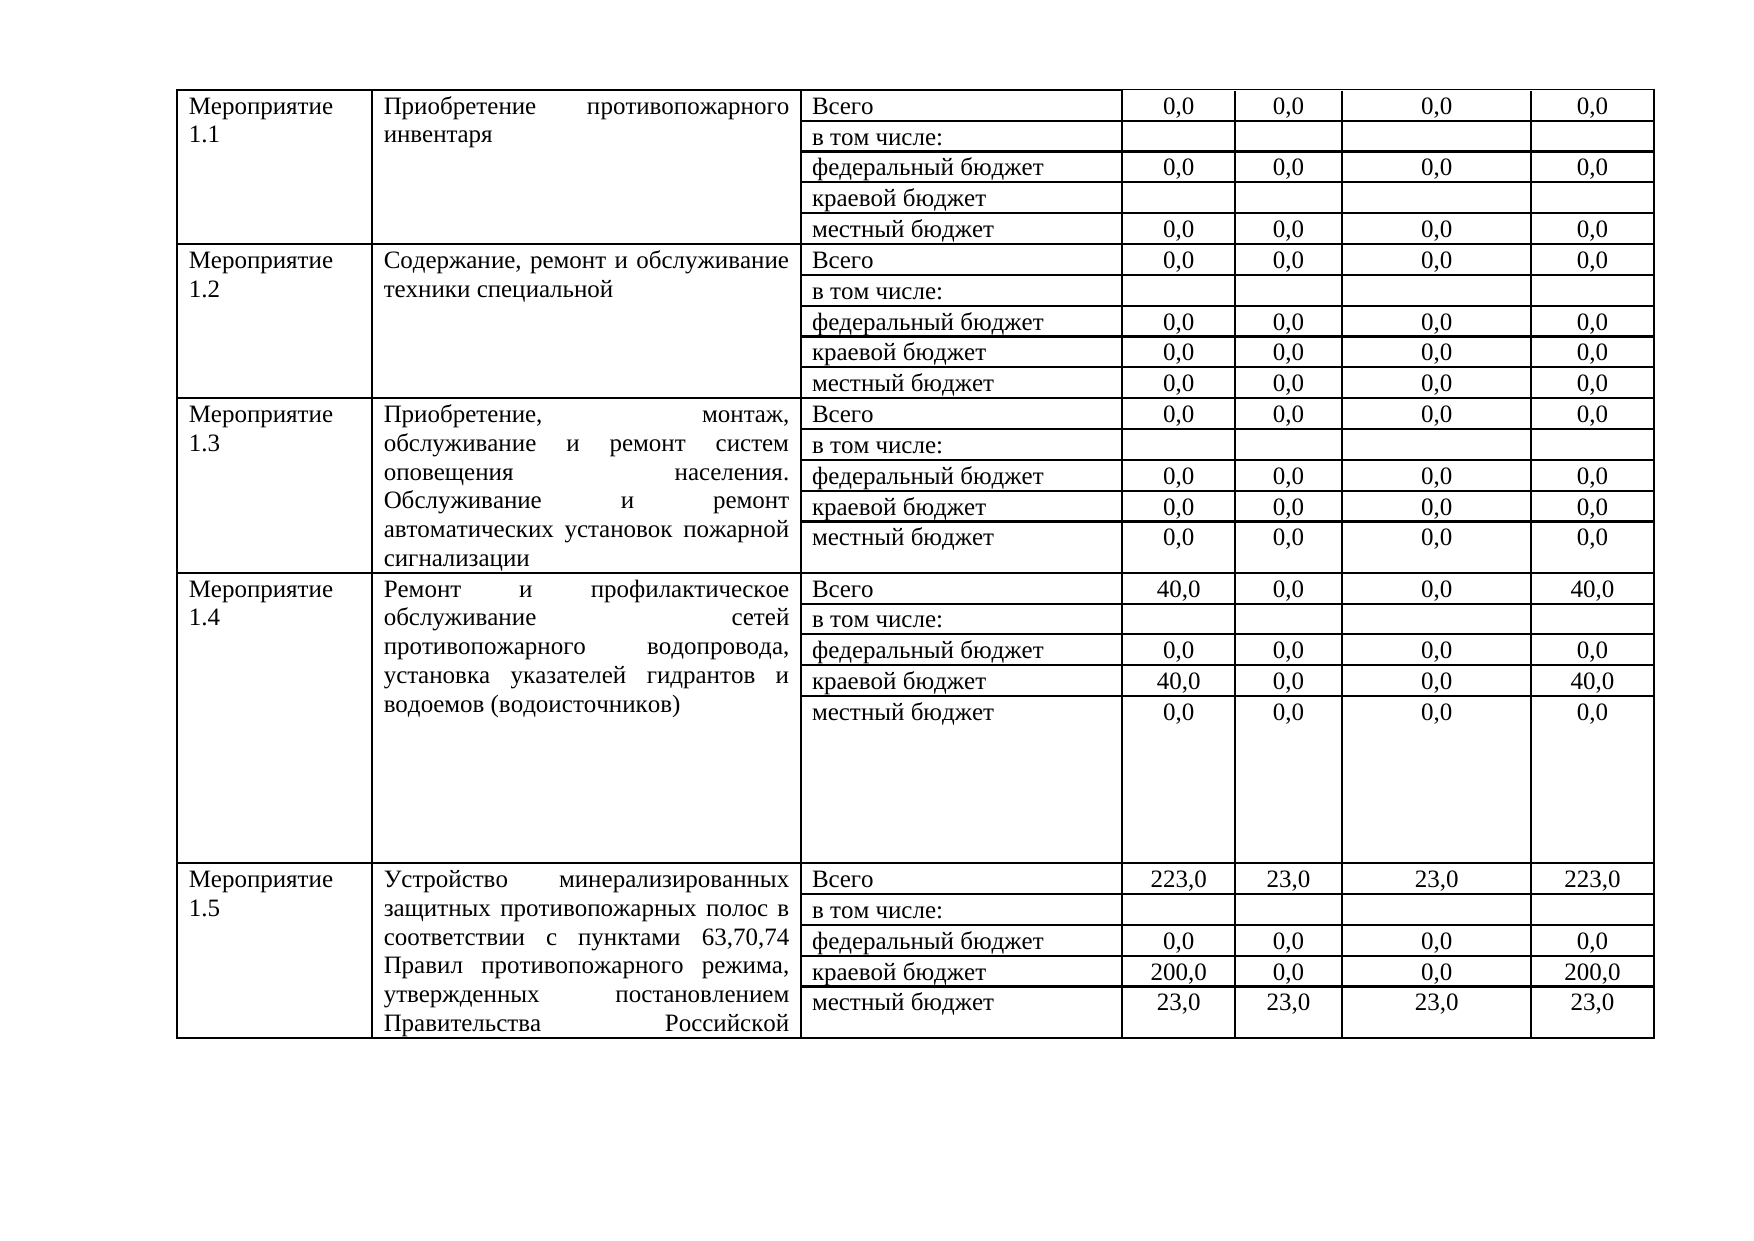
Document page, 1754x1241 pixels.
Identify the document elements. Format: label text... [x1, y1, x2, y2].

table_cell в том числе: [802, 276, 1121, 304]
table_cell 0,0 [1532, 90, 1653, 119]
table_cell в том числе: [802, 895, 1121, 924]
table_cell Всего [802, 245, 1121, 274]
table_cell Ремонт и профилактическое обслуживание сетей противопожарного водопровода, установка указателей гидрантов и водоемов (водоисточников) [373, 574, 800, 862]
table_cell [1123, 183, 1234, 212]
table_cell 0,0 [1532, 635, 1653, 664]
table_cell местный бюджет [802, 697, 1121, 862]
table_cell 0,0 [1236, 214, 1341, 243]
table_cell [1532, 276, 1653, 304]
table_cell 0,0 [1532, 697, 1653, 862]
table_cell краевой бюджет [802, 338, 1121, 366]
table_cell в том числе: [802, 605, 1121, 633]
table_cell [1343, 183, 1530, 212]
table_cell 40,0 [1123, 666, 1234, 695]
table_cell [1123, 122, 1234, 150]
table_cell [1532, 895, 1653, 924]
table_cell краевой бюджет [802, 957, 1121, 985]
table_cell 0,0 [1343, 214, 1530, 243]
table_cell 200,0 [1123, 957, 1234, 985]
table_cell 0,0 [1236, 635, 1341, 664]
table_cell 23,0 [1343, 988, 1530, 1037]
table_cell 0,0 [1343, 399, 1530, 428]
table_cell Мероприятие 1.5 [178, 864, 371, 1037]
table_cell 0,0 [1123, 90, 1234, 119]
table_cell 0,0 [1343, 368, 1530, 397]
table_cell Всего [802, 574, 1121, 602]
table_cell 23,0 [1236, 864, 1341, 893]
table_cell 0,0 [1343, 635, 1530, 664]
table_cell федеральный бюджет [802, 635, 1121, 664]
table_cell 0,0 [1123, 368, 1234, 397]
table_cell Всего [802, 91, 1121, 119]
table_cell 0,0 [1236, 368, 1341, 397]
table_cell 0,0 [1343, 926, 1530, 954]
table_cell 0,0 [1532, 245, 1653, 274]
table_cell 0,0 [1343, 492, 1530, 520]
table_cell [1123, 895, 1234, 924]
table_cell 0,0 [1123, 338, 1234, 366]
table_cell 0,0 [1236, 153, 1341, 181]
table_cell 0,0 [1343, 461, 1530, 489]
table_cell 0,0 [1532, 307, 1653, 335]
table_cell 40,0 [1123, 574, 1234, 602]
table_cell [1343, 605, 1530, 633]
table_cell [1532, 122, 1653, 150]
table_cell 0,0 [1343, 153, 1530, 181]
table_cell местный бюджет [802, 214, 1121, 243]
table_cell 0,0 [1123, 492, 1234, 520]
table_cell 0,0 [1236, 90, 1342, 119]
table_cell 0,0 [1343, 245, 1530, 274]
table_cell [1343, 122, 1530, 150]
table_cell 23,0 [1123, 988, 1234, 1037]
table_cell 0,0 [1236, 523, 1341, 572]
table_cell Мероприятие 1.3 [178, 399, 371, 572]
table_cell 0,0 [1236, 666, 1341, 695]
table_cell в том числе: [802, 122, 1121, 150]
table_cell 0,0 [1123, 635, 1234, 664]
table_cell 0,0 [1343, 523, 1530, 572]
table_cell [1236, 430, 1341, 459]
table_cell [1123, 276, 1234, 304]
table_cell 0,0 [1123, 461, 1234, 489]
table_cell 23,0 [1236, 988, 1341, 1037]
table_cell [1236, 183, 1341, 212]
table_cell 0,0 [1123, 926, 1234, 954]
table_cell федеральный бюджет [802, 926, 1121, 954]
table_cell местный бюджет [802, 988, 1121, 1037]
table_cell местный бюджет [802, 368, 1121, 397]
table_cell 0,0 [1532, 399, 1653, 428]
table_cell [1343, 276, 1530, 304]
table_cell 0,0 [1532, 153, 1653, 181]
table_cell 40,0 [1532, 666, 1653, 695]
table_cell Приобретение, монтаж, обслуживание и ремонт систем оповещения населения. Обслуживание и ремонт автоматических установок пожарной сигнализации [373, 399, 800, 572]
table_cell 0,0 [1123, 399, 1234, 428]
table_cell 0,0 [1236, 574, 1341, 602]
table_cell 0,0 [1123, 307, 1234, 335]
table_cell Мероприятие 1.1 [178, 91, 371, 243]
table_cell [1236, 122, 1341, 150]
table_cell 0,0 [1236, 399, 1341, 428]
table_cell краевой бюджет [802, 183, 1121, 212]
table_cell 0,0 [1532, 492, 1653, 520]
table_cell [1123, 430, 1234, 459]
table_cell 0,0 [1343, 90, 1531, 119]
table_cell местный бюджет [802, 523, 1121, 572]
table_cell 0,0 [1123, 697, 1234, 862]
table_cell 0,0 [1236, 245, 1341, 274]
table_cell федеральный бюджет [802, 307, 1121, 335]
table_cell 0,0 [1532, 461, 1653, 489]
table_cell [1123, 605, 1234, 633]
table_cell 0,0 [1236, 697, 1341, 862]
table_cell Всего [802, 864, 1121, 893]
table_cell 0,0 [1123, 214, 1234, 243]
table_cell 0,0 [1236, 461, 1341, 489]
table_cell федеральный бюджет [802, 461, 1121, 489]
table_cell 200,0 [1532, 957, 1653, 985]
table_cell 0,0 [1343, 697, 1530, 862]
table_cell 0,0 [1236, 492, 1341, 520]
table_cell 223,0 [1532, 864, 1653, 893]
table_cell Приобретение противопожарного инвентаря [373, 91, 800, 243]
table_cell 0,0 [1123, 523, 1234, 572]
table_cell [1236, 605, 1341, 633]
table_cell 23,0 [1532, 988, 1653, 1037]
table_cell 0,0 [1123, 245, 1234, 274]
table_cell федеральный бюджет [802, 153, 1121, 181]
table_cell 0,0 [1343, 307, 1530, 335]
table_cell 0,0 [1343, 957, 1530, 985]
table_cell краевой бюджет [802, 666, 1121, 695]
table_cell краевой бюджет [802, 492, 1121, 520]
table_cell 0,0 [1532, 338, 1653, 366]
table_cell 0,0 [1236, 307, 1341, 335]
table_cell [1532, 430, 1653, 459]
table_cell 0,0 [1236, 957, 1341, 985]
table_cell 0,0 [1123, 153, 1234, 181]
table_cell [1532, 183, 1653, 212]
table_cell 0,0 [1236, 926, 1341, 954]
table_cell 0,0 [1532, 926, 1653, 954]
table_cell Устройство минерализированных защитных противопожарных полос в соответствии с пунктами 63,70,74 Правил противопожарного режима, утвержденных постановлением Правительства Российской Федерации от 16.09.2020 № 1479 «Об утверждении Правил противопожарного режима Российской Федерации», в том числе приобретение горюче-смазочных материалов [373, 864, 800, 1037]
table_cell 23,0 [1343, 864, 1530, 893]
table_cell [1343, 430, 1530, 459]
table_cell в том числе: [802, 430, 1121, 459]
table_cell 0,0 [1343, 338, 1530, 366]
table_cell 0,0 [1532, 368, 1653, 397]
table_cell Мероприятие 1.2 [178, 245, 371, 397]
table_cell Мероприятие 1.4 [178, 574, 371, 862]
table_cell [1532, 605, 1653, 633]
table_cell 0,0 [1532, 214, 1653, 243]
table_cell Всего [802, 399, 1121, 428]
table_cell [1236, 895, 1341, 924]
table_cell [1236, 276, 1341, 304]
table_cell 223,0 [1123, 864, 1234, 893]
table_cell 40,0 [1532, 574, 1653, 602]
table_cell Содержание, ремонт и обслуживание техники специальной [373, 245, 800, 397]
table_cell 0,0 [1532, 523, 1653, 572]
table_cell [1343, 895, 1530, 924]
table_cell 0,0 [1343, 666, 1530, 695]
table_cell 0,0 [1343, 574, 1530, 602]
table_cell 0,0 [1236, 338, 1341, 366]
